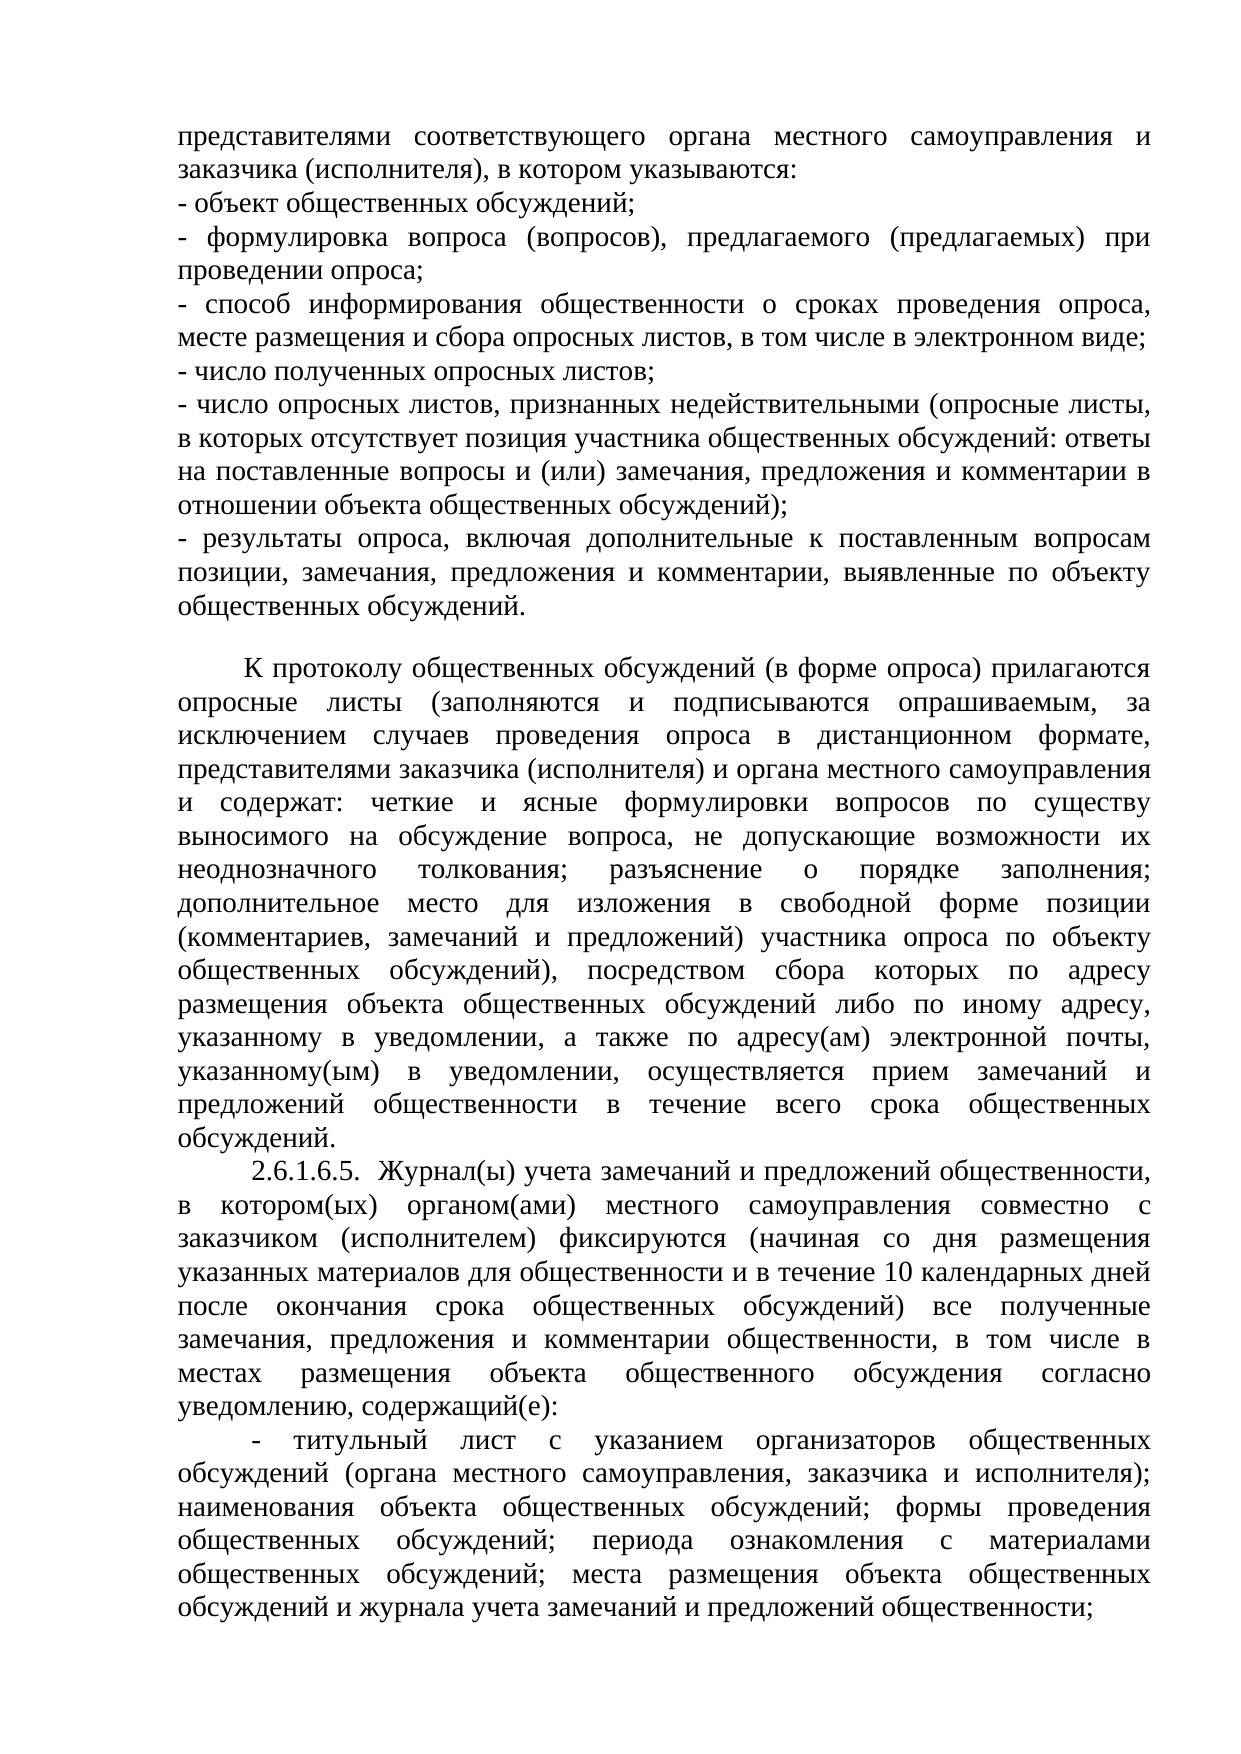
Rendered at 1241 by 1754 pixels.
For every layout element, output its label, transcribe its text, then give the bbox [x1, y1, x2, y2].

text - титульный лист с указанием организаторов общественных обсуждений (органа местного самоуправления, заказчика и исполнителя); наименования объекта общественных обсуждений; формы проведения общественных обсуждений; периода ознакомления с материалами общественных обсуждений; места размещения объекта общественных обсуждений и журнала учета замечаний и предложений общественности; [177, 1422, 1152, 1623]
text К протоколу общественных обсуждений (в форме опроса) прилагаются опросные листы (заполняются и подписываются опрашиваемым, за исключением случаев проведения опроса в дистанционном формате, представителями заказчика (исполнителя) и органа местного самоуправления и содержат: четкие и ясные формулировки вопросов по существу выносимого на обсуждение вопроса, не допускающие возможности их неоднозначного толкования; разъяснение о порядке заполнения; дополнительное место для изложения в свободной форме позиции (комментариев, замечаний и предложений) участника опроса по объекту общественных обсуждений), посредством сбора которых по адресу размещения объекта общественных обсуждений либо по иному адресу, указанному в уведомлении, а также по адресу(ам) электронной почты, указанному(ым) в уведомлении, осуществляется прием замечаний и предложений общественности в течение всего срока общественных обсуждений. [177, 650, 1152, 1153]
text - число полученных опросных листов; [177, 353, 1152, 386]
text - формулировка вопроса (вопросов), предлагаемого (предлагаемых) при проведении опроса; [177, 219, 1152, 286]
text 2.6.1.6.5. Журнал(ы) учета замечаний и предложений общественности, в котором(ых) органом(ами) местного самоуправления совместно с заказчиком (исполнителем) фиксируются (начиная со дня размещения указанных материалов для общественности и в течение 10 календарных дней после окончания срока общественных обсуждений) все полученные замечания, предложения и комментарии общественности, в том числе в местах размещения объекта общественного обсуждения согласно уведомлению, содержащий(е): [177, 1153, 1152, 1422]
text - способ информирования общественности о сроках проведения опроса, месте размещения и сбора опросных листов, в том числе в электронном виде; [177, 286, 1152, 353]
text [177, 118, 1152, 185]
text - число опросных листов, признанных недействительными (опросные листы, в которых отсутствует позиция участника общественных обсуждений: ответы на поставленные вопросы и (или) замечания, предложения и комментарии в отношении объекта общественных обсуждений); [177, 386, 1152, 521]
text - результаты опроса, включая дополнительные к поставленным вопросам позиции, замечания, предложения и комментарии, выявленные по объекту общественных обсуждений. [177, 521, 1152, 621]
text - объект общественных обсуждений; [177, 185, 1152, 219]
